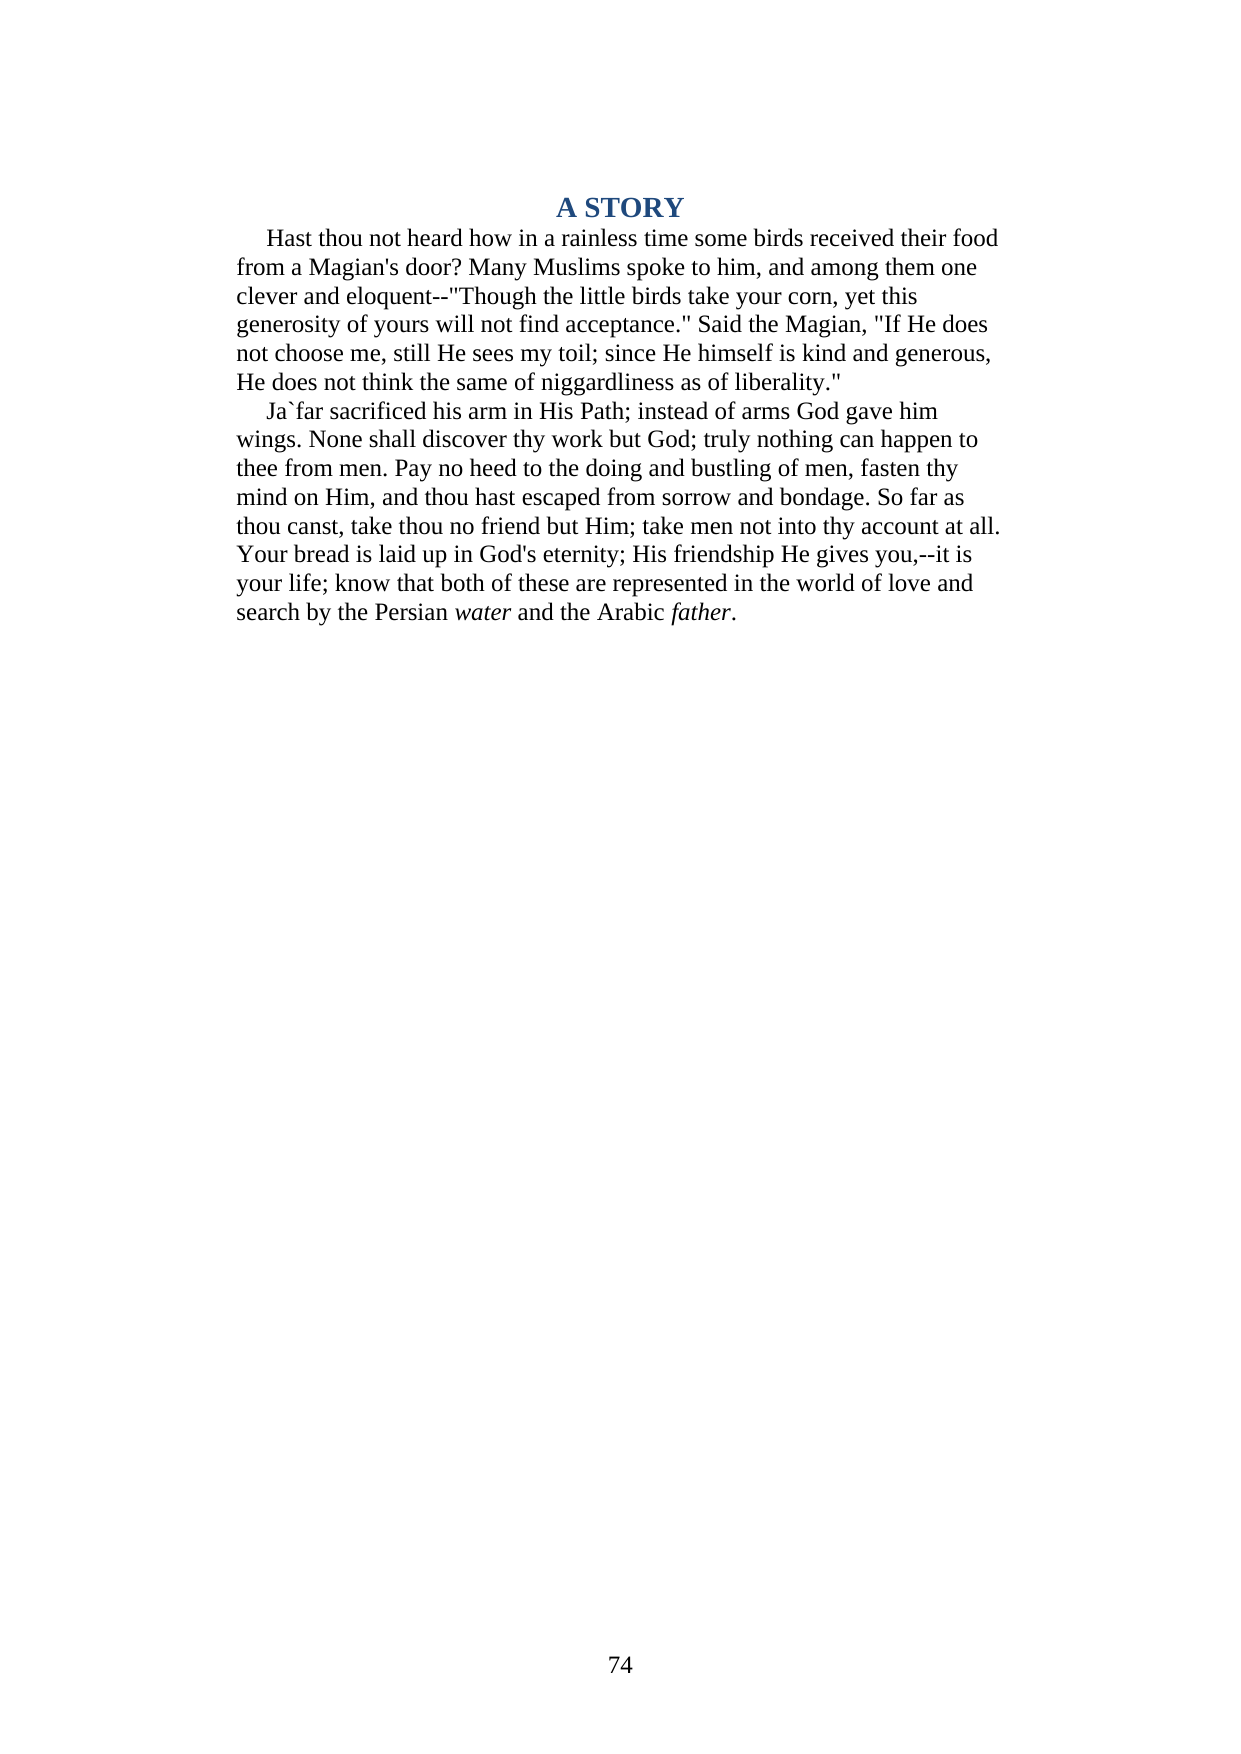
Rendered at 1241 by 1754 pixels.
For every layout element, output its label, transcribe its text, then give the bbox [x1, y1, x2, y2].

text Hast thou not heard how in a rainless time some birds received their food from a Magian's door? Many Muslims spoke to him, and among them one clever and eloquent--"Though the little birds take your corn, yet this generosity of yours will not find acceptance." Said the Magian, "If He does not choose me, still He sees my toil; since He himself is kind and generous, He does not think the same of niggardliness as of liberality." [236, 223, 1004, 396]
subtitle A STORY [236, 190, 1004, 223]
text Ja`far sacrificed his arm in His Path; instead of arms God gave him wings. None shall discover thy work but God; truly nothing can happen to thee from men. Pay no heed to the doing and bustling of men, fasten thy mind on Him, and thou hast escaped from sorrow and bondage. So far as thou canst, take thou no friend but Him; take men not into thy account at all. Your bread is laid up in God's eternity; His friendship He gives you,--it is your life; know that both of these are represented in the world of love and search by the Persian water and the Arabic father. [236, 396, 1004, 626]
